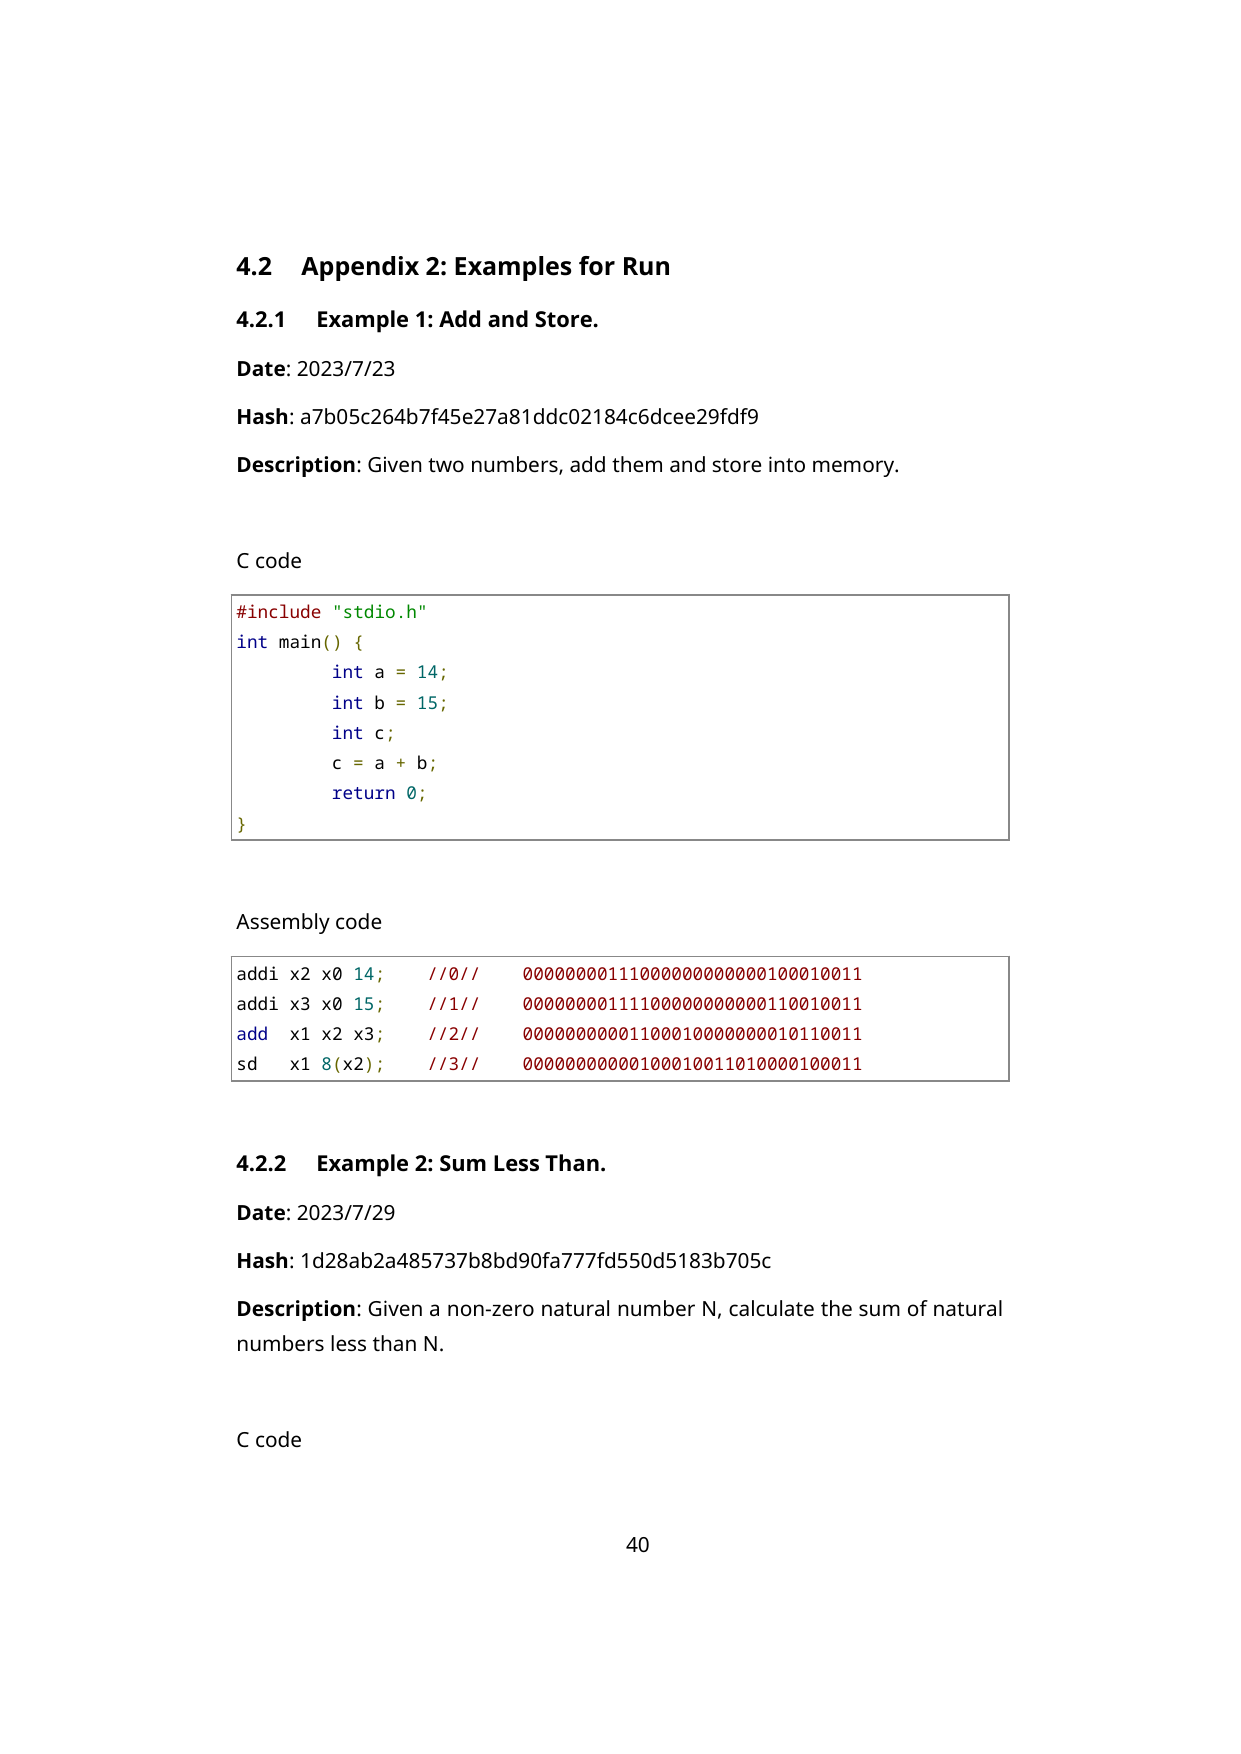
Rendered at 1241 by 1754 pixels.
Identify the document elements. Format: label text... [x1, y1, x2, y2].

text int c; [232, 715, 1008, 744]
text Assembly code [236, 907, 1004, 936]
text C code [236, 1426, 1004, 1454]
text int b = 15; [232, 684, 1008, 714]
text int main() { [232, 624, 1008, 654]
text sd x1 8(x2); //3// 00000000000100010011010000100011 [232, 1046, 1008, 1080]
text addi x2 x0 14; //0// 00000000111000000000000100010011 [232, 957, 1008, 985]
subtitle Appendix 2: Examples for Run [236, 249, 1004, 283]
text } [232, 805, 1008, 839]
text Date: 2023/7/23 [236, 354, 1004, 382]
text c = a + b; [232, 745, 1008, 775]
text Description: Given a non-zero natural number N, calculate the sum of natural numbers less than N. [236, 1294, 1004, 1358]
text C code [236, 546, 1004, 574]
subtitle Example 2: Sum Less Than. [236, 1148, 1004, 1178]
text return 0; [232, 775, 1008, 805]
text add x1 x2 x3; //2// 00000000001100010000000010110011 [232, 1016, 1008, 1046]
text Date: 2023/7/29 [236, 1198, 1004, 1226]
text int a = 14; [232, 654, 1008, 684]
text addi x3 x0 15; //1// 00000000111100000000000110010011 [232, 986, 1008, 1016]
text Hash: a7b05c264b7f45e27a81ddc02184c6dcee29fdf9 [236, 402, 1004, 430]
subtitle Example 1: Add and Store. [236, 304, 1004, 334]
text #include "stdio.h" [232, 596, 1008, 624]
text Hash: 1d28ab2a485737b8bd90fa777fd550d5183b705c [236, 1246, 1004, 1274]
text Description: Given two numbers, add them and store into memory. [236, 450, 1004, 478]
